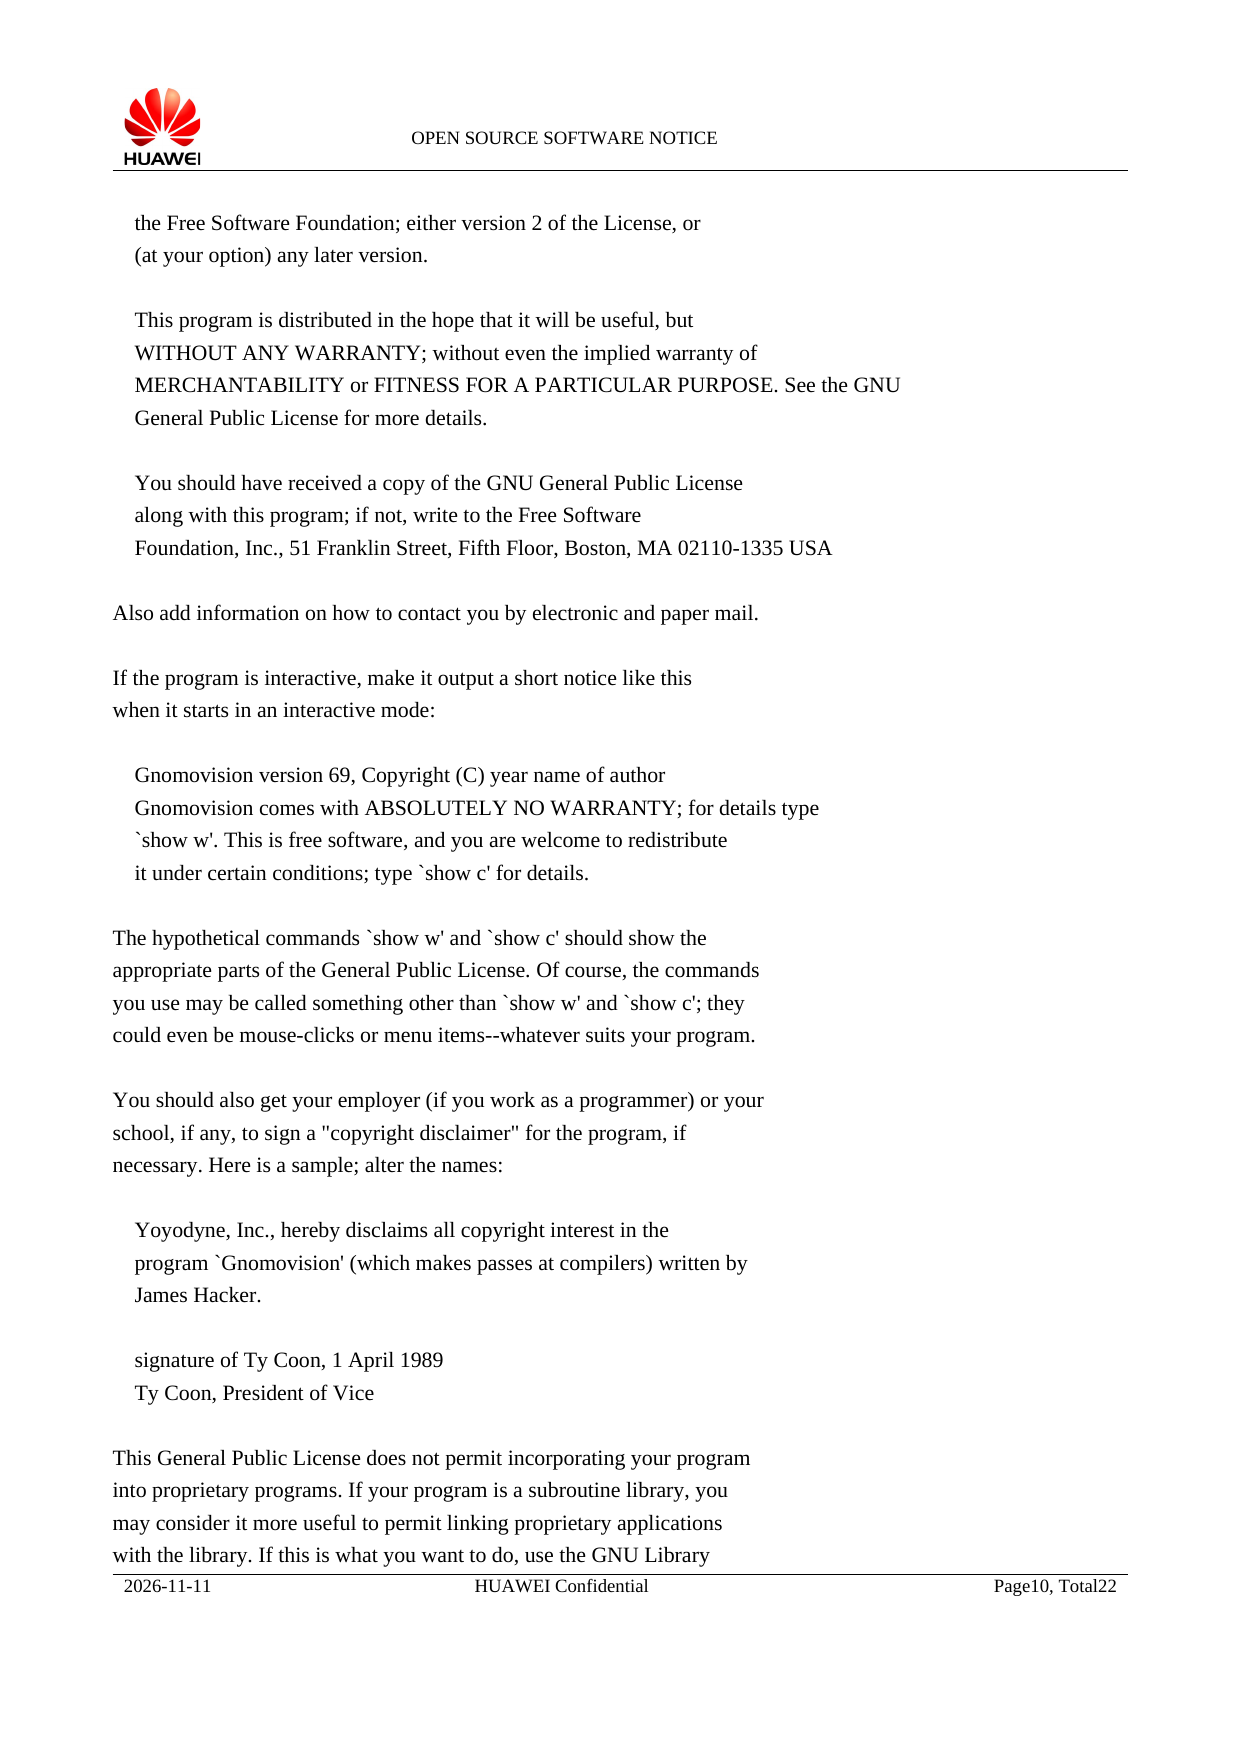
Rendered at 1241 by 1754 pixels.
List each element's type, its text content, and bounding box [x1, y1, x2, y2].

text could even be mouse-clicks or menu items--whatever suits your program. [112, 1019, 1128, 1051]
text Gnomovision comes with ABSOLUTELY NO WARRANTY; for details type [112, 791, 1128, 824]
text it under certain conditions; type `show c' for details. [112, 856, 1128, 889]
text necessary. Here is a sample; alter the names: [112, 1149, 1128, 1181]
text The hypothetical commands `show w' and `show c' should show the [112, 921, 1128, 954]
text signature of Ty Coon, 1 April 1989 [112, 1344, 1128, 1376]
picture [124, 88, 201, 165]
text school, if any, to sign a "copyright disclaimer" for the program, if [112, 1116, 1128, 1149]
text when it starts in an interactive mode: [112, 694, 1128, 726]
text WITHOUT ANY WARRANTY; without even the implied warranty of [112, 336, 1128, 369]
text This General Public License does not permit incorporating your program [112, 1441, 1128, 1474]
text along with this program; if not, write to the Free Software [112, 499, 1128, 531]
text This program is distributed in the hope that it will be useful, but [112, 304, 1128, 336]
text You should also get your employer (if you work as a programmer) or your [112, 1084, 1128, 1116]
text program `Gnomovision' (which makes passes at compilers) written by [112, 1246, 1128, 1279]
text Also add information on how to contact you by electronic and paper mail. [112, 596, 1128, 629]
text appropriate parts of the General Public License. Of course, the commands [112, 954, 1128, 986]
text MERCHANTABILITY or FITNESS FOR A PARTICULAR PURPOSE. See the GNU [112, 369, 1128, 401]
text the Free Software Foundation; either version 2 of the License, or [112, 206, 1128, 239]
text into proprietary programs. If your program is a subroutine library, you [112, 1474, 1128, 1506]
text James Hacker. [112, 1279, 1128, 1311]
text `show w'. This is free software, and you are welcome to redistribute [112, 824, 1128, 856]
text with the library. If this is what you want to do, use the GNU Library [112, 1539, 1128, 1571]
text General Public License for more details. [112, 401, 1128, 434]
text You should have received a copy of the GNU General Public License [112, 466, 1128, 499]
text Ty Coon, President of Vice [112, 1376, 1128, 1409]
text Yoyodyne, Inc., hereby disclaims all copyright interest in the [112, 1214, 1128, 1246]
text Foundation, Inc., 51 Franklin Street, Fifth Floor, Boston, MA 02110-1335 USA [112, 531, 1128, 564]
text If the program is interactive, make it output a short notice like this [112, 661, 1128, 694]
text may consider it more useful to permit linking proprietary applications [112, 1506, 1128, 1539]
text you use may be called something other than `show w' and `show c'; they [112, 986, 1128, 1019]
text Gnomovision version 69, Copyright (C) year name of author [112, 759, 1128, 791]
text (at your option) any later version. [112, 239, 1128, 271]
